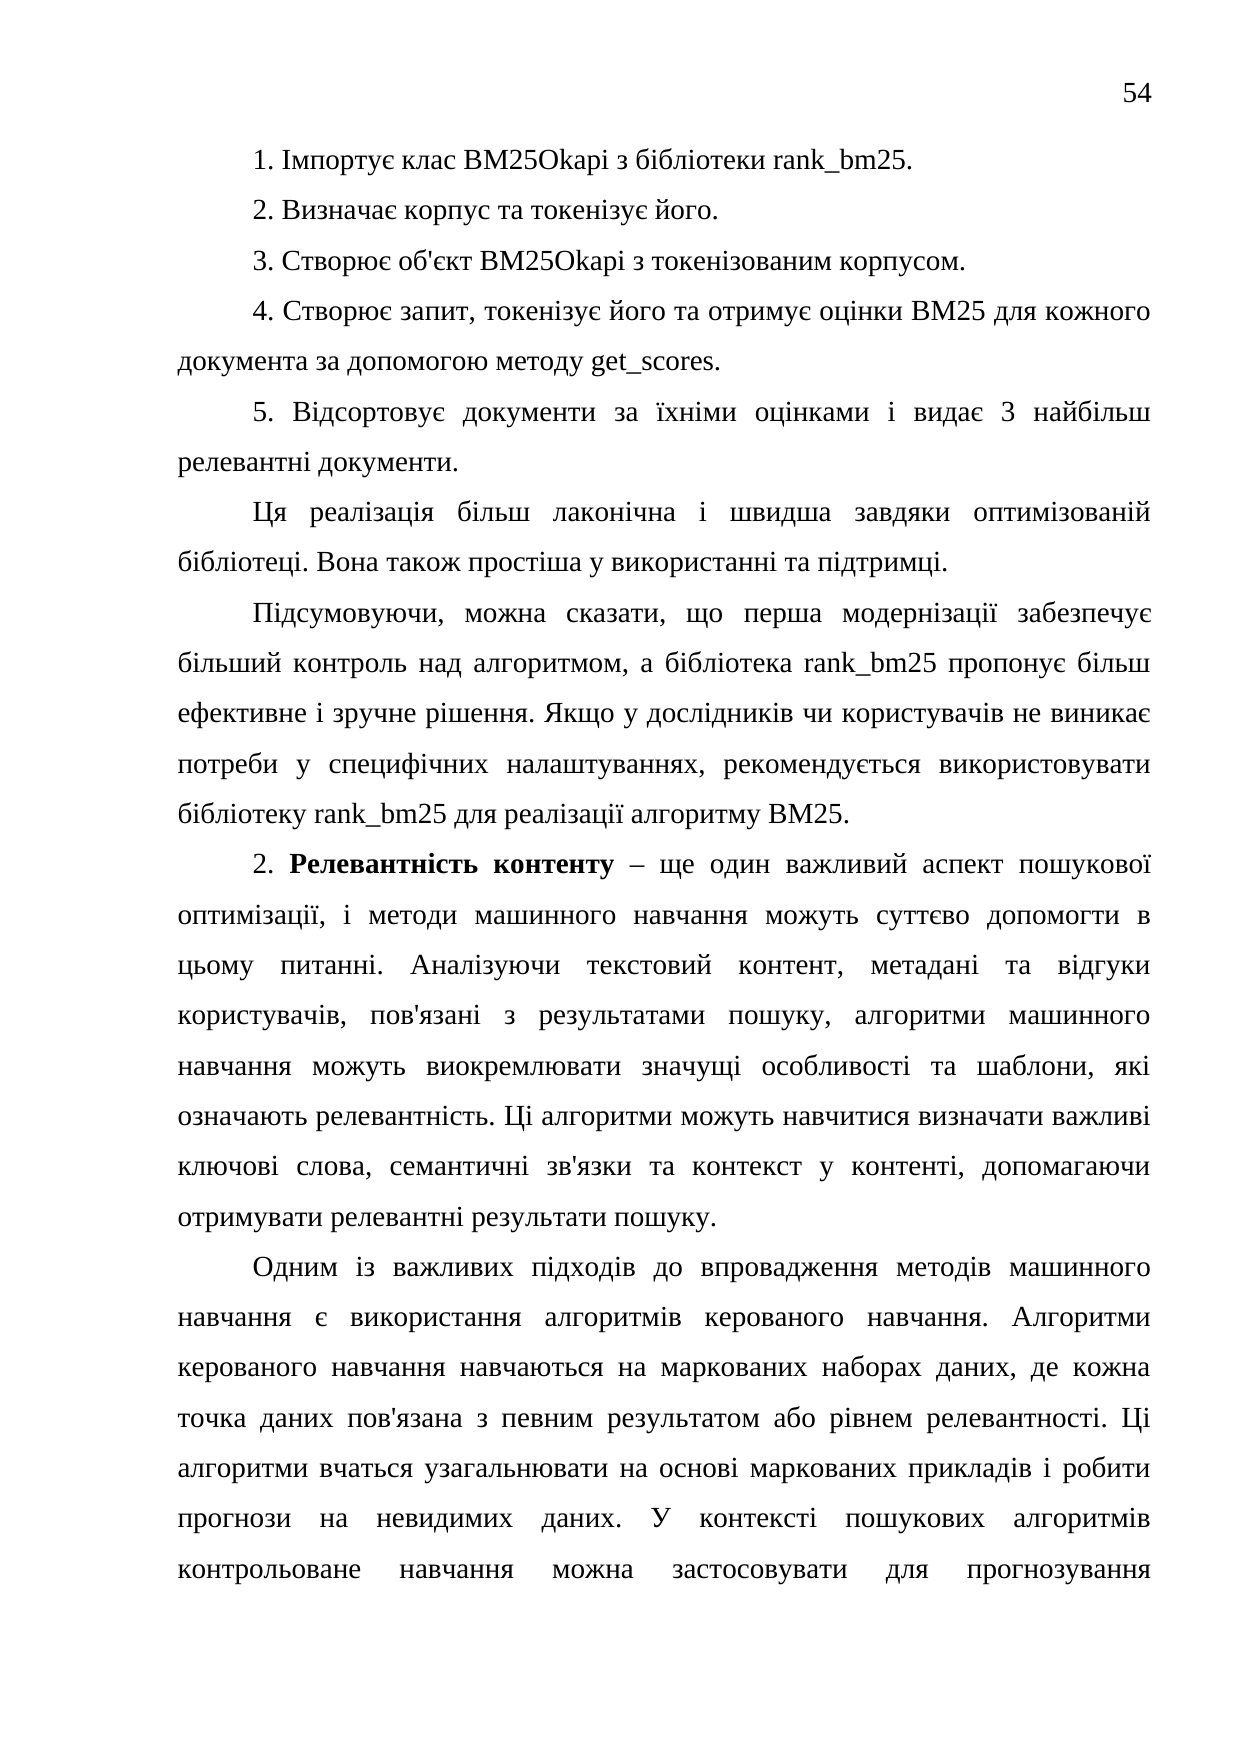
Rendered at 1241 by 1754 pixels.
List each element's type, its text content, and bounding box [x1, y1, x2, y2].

text 2. Визначає корпус та токенізує його. [177, 192, 1152, 226]
text 1. Імпортує клас BM25Okapi з бібліотеки rank_bm25. [177, 142, 1152, 176]
text 4. Створює запит, токенізує його та отримує оцінки BM25 для кожного документа за допомогою методу get_scores. [177, 293, 1152, 377]
text Підсумовуючи, можна сказати, що перша модернізації забезпечує більший контроль над алгоритмом, а бібліотека rank_bm25 пропонує більш ефективне і зручне рішення. Якщо у дослідників чи користувачів не виникає потреби у специфічних налаштуваннях, рекомендується використовувати бібліотеку rank_bm25 для реалізації алгоритму BM25. [177, 595, 1152, 830]
text 3. Створює об'єкт BM25Okapi з токенізованим корпусом. [177, 243, 1152, 276]
text 5. Відсортовує документи за їхніми оцінками і видає 3 найбільш релевантні документи. [177, 394, 1152, 477]
text 2. Релевантність контенту – ще один важливий аспект пошукової оптимізації, і методи машинного навчання можуть суттєво допомогти в цьому питанні. Аналізуючи текстовий контент, метадані та відгуки користувачів, пов'язані з результатами пошуку, алгоритми машинного навчання можуть виокремлювати значущі особливості та шаблони, які означають релевантність. Ці алгоритми можуть навчитися визначати важливі ключові слова, семантичні зв'язки та контекст у контенті, допомагаючи отримувати релевантні результати пошуку. [177, 846, 1152, 1232]
text Ця реалізація більш лаконічна і швидша завдяки оптимізованій бібліотеці. Вона також простіша у використанні та підтримці. [177, 494, 1152, 578]
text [177, 1249, 1152, 1584]
